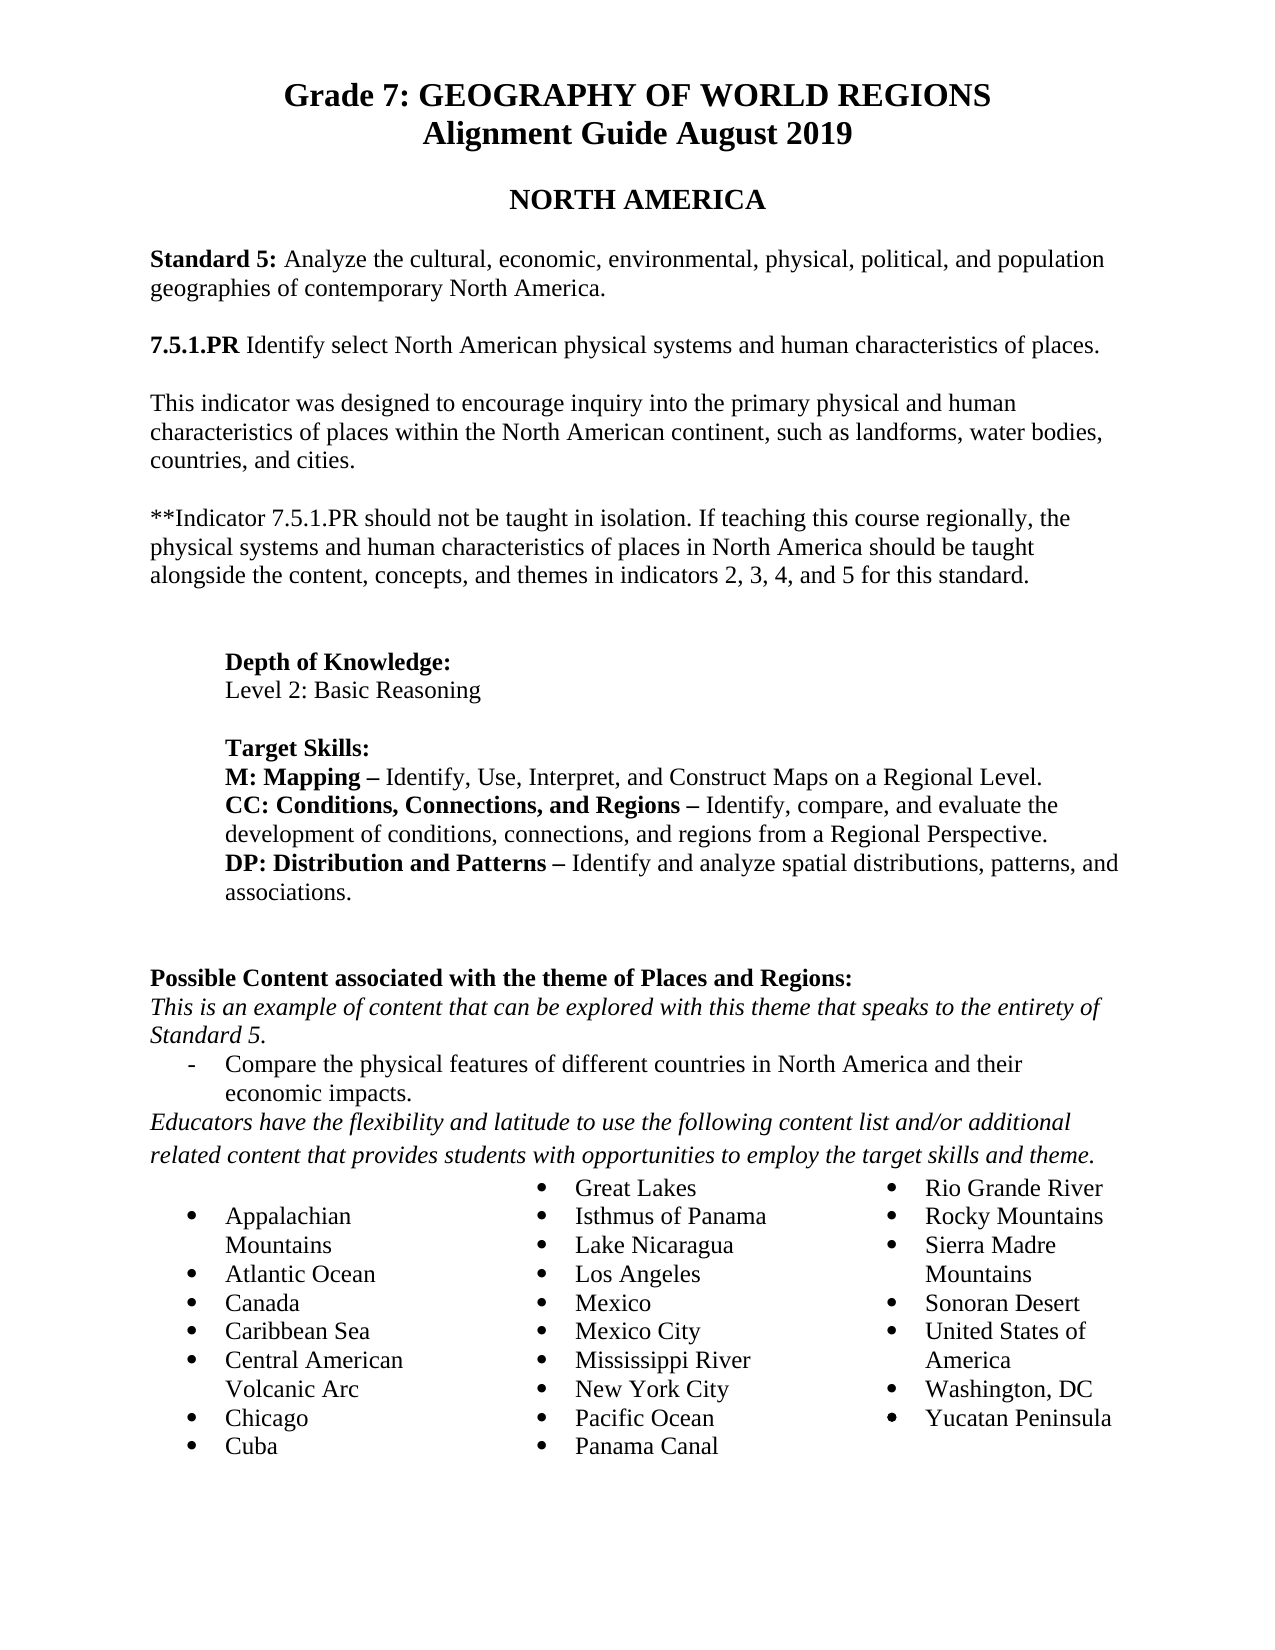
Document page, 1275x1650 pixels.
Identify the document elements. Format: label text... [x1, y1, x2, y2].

text CC: Conditions, Connections, and Regions – Identify, compare, and evaluate the development of conditions, connections, and regions from a Regional Perspective. [225, 790, 1125, 848]
list Washington, DC [887, 1374, 1125, 1403]
list Compare the physical features of different countries in North America and their economic impacts. [187, 1049, 1125, 1107]
text 7.5.1.PR Identify select North American physical systems and human characteristics of places. [150, 330, 1125, 359]
list Pacific Ocean [537, 1403, 775, 1431]
list Panama Canal [537, 1431, 775, 1460]
text Educators have the flexibility and latitude to use the following content list and/or additional related content that provides students with opportunities to employ the target skills and theme. [150, 1107, 1125, 1168]
list Great Lakes [537, 1173, 775, 1201]
list Lake Nicaragua [537, 1230, 775, 1259]
text Standard 5: Analyze the cultural, economic, environmental, physical, political, and population geographies of contemporary North America. [150, 244, 1125, 302]
list Los Angeles [537, 1259, 775, 1288]
text M: Mapping – Identify, Use, Interpret, and Construct Maps on a Regional Level. [225, 762, 1125, 790]
list Cuba [187, 1431, 425, 1460]
list Canada [187, 1288, 425, 1316]
text This is an example of content that can be explored with this theme that speaks to the entirety of Standard 5. [150, 992, 1125, 1049]
list Rocky Mountains [887, 1201, 1125, 1230]
text Possible Content associated with the theme of Places and Regions: [150, 963, 1125, 992]
text **Indicator 7.5.1.PR should not be taught in isolation. If teaching this course regionally, the physical systems and human characteristics of places in North America should be taught alongside the content, concepts, and themes in indicators 2, 3, 4, and 5 for this standard. [150, 503, 1125, 589]
list Mexico [537, 1288, 775, 1316]
list Yucatan Peninsula [887, 1403, 1125, 1431]
text This indicator was designed to encourage inquiry into the primary physical and human characteristics of places within the North American continent, such as landforms, water bodies, countries, and cities. [150, 388, 1125, 474]
list United States of America [887, 1316, 1125, 1374]
list Caribbean Sea [187, 1316, 425, 1345]
list Mississippi River [537, 1345, 775, 1374]
list New York City [537, 1374, 775, 1403]
list Sonoran Desert [887, 1288, 1125, 1316]
text NORTH AMERICA [150, 182, 1125, 215]
list Isthmus of Panama [537, 1201, 775, 1230]
list Atlantic Ocean [187, 1259, 425, 1288]
list Chicago [187, 1403, 425, 1431]
text Level 2: Basic Reasoning [225, 675, 1125, 704]
list Central American Volcanic Arc [187, 1345, 425, 1403]
list Sierra Madre Mountains [887, 1230, 1125, 1288]
text Depth of Knowledge: [225, 647, 1125, 675]
list Rio Grande River [887, 1173, 1125, 1201]
text Target Skills: [225, 733, 1125, 762]
list Mexico City [537, 1316, 775, 1345]
list Appalachian Mountains [187, 1201, 425, 1259]
text DP: Distribution and Patterns – Identify and analyze spatial distributions, patterns, and associations. [225, 848, 1125, 905]
